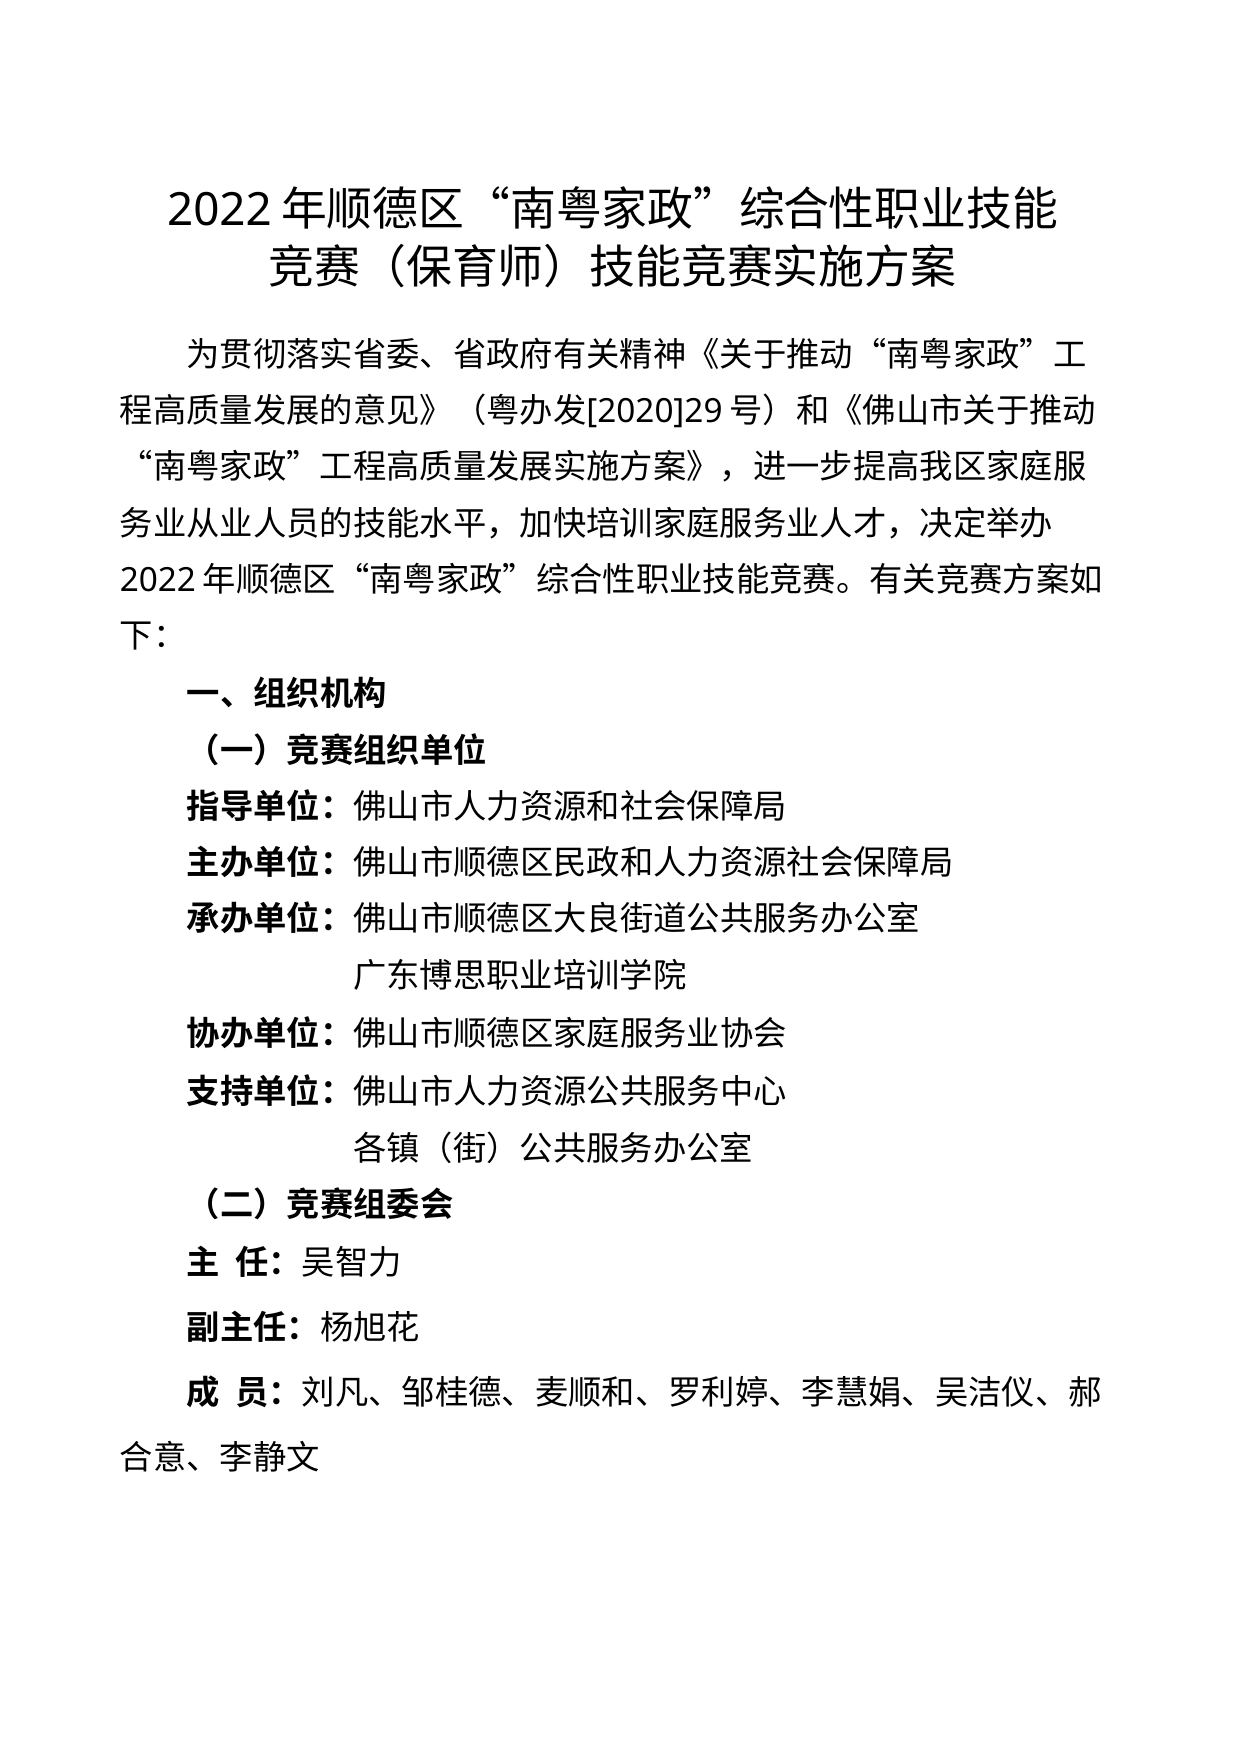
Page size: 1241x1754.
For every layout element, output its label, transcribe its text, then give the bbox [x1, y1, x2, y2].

text （一）竞赛组织单位 [119, 717, 1105, 773]
text 一、组织机构 [119, 659, 1105, 717]
text 2022年顺德区“南粤家政”综合性职业技能 [119, 178, 1105, 237]
text （二）竞赛组委会 [119, 1171, 1105, 1227]
text 指导单位：佛山市人力资源和社会保障局 [119, 773, 1105, 829]
text 承办单位：佛山市顺德区大良街道公共服务办公室 [119, 886, 1105, 942]
text 副主任：杨旭花 [119, 1292, 1105, 1357]
text 支持单位：佛山市人力资源公共服务中心 [119, 1057, 1105, 1115]
text 为贯彻落实省委、省政府有关精神《关于推动“南粤家政”工程高质量发展的意见》（粤办发[2020]29号）和《佛山市关于推动“南粤家政”工程高质量发展实施方案》，进一步提高我区家庭服务业从业人员的技能水平，加快培训家庭服务业人才，决定举办2022年顺德区“南粤家政”综合性职业技能竞赛。有关竞赛方案如下： [119, 321, 1105, 659]
text 主办单位：佛山市顺德区民政和人力资源社会保障局 [119, 829, 1105, 886]
text 各镇（街）公共服务办公室 [119, 1115, 1105, 1171]
text 竞赛（保育师）技能竞赛实施方案 [119, 237, 1105, 295]
text 协办单位：佛山市顺德区家庭服务业协会 [119, 998, 1105, 1057]
text 主 任：吴智力 [119, 1227, 1105, 1292]
text 成 员：刘凡、邹桂德、麦顺和、罗利婷、李慧娟、吴洁仪、郝合意、李静文 [119, 1357, 1105, 1487]
text 广东博思职业培训学院 [119, 942, 1105, 998]
